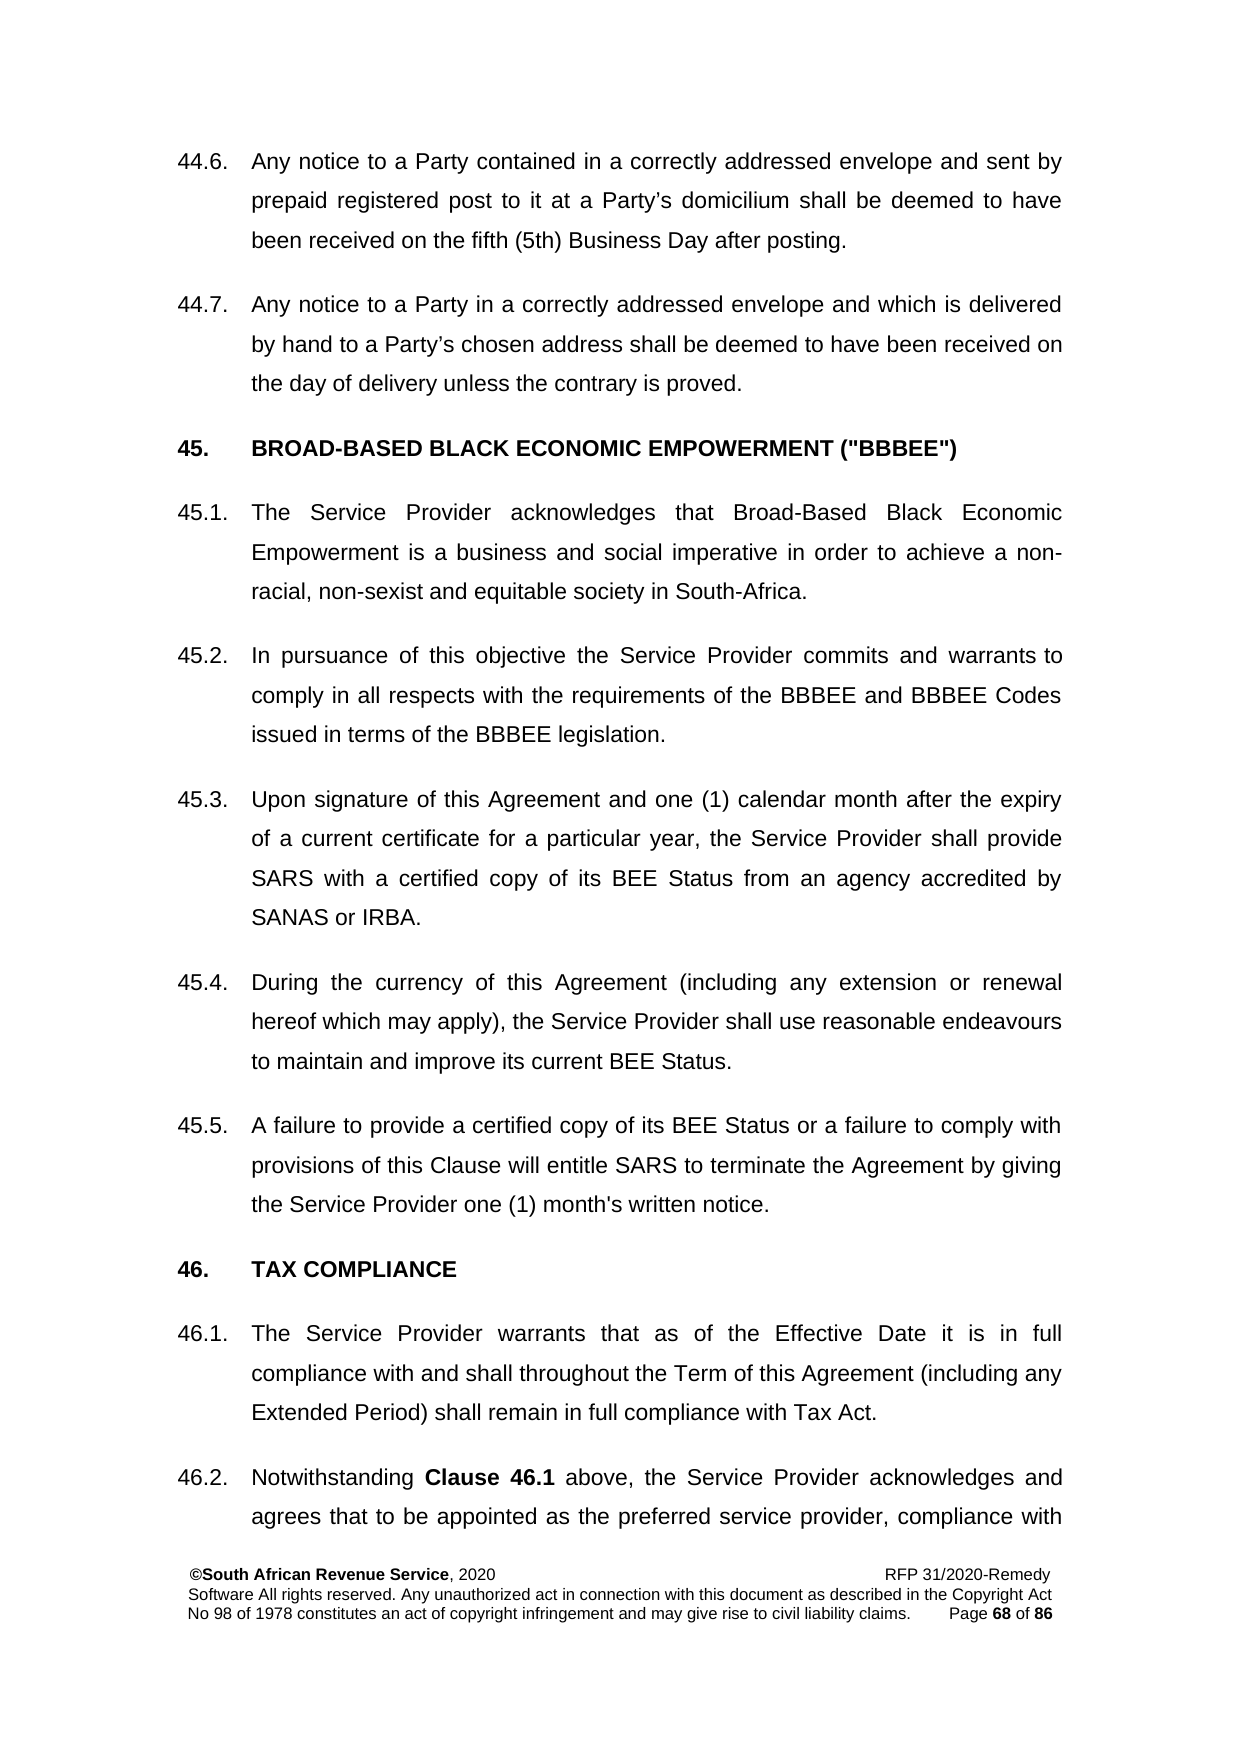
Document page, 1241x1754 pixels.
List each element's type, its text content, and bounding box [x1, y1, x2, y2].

list Tax Compliance [177, 1256, 1063, 1282]
list The Service Provider acknowledges that Broad-Based Black Economic Empowerment is a business and social imperative in order to achieve a non-racial, non-sexist and equitable society in South-Africa. [177, 499, 1063, 604]
list The Service Provider warrants that as of the Effective Date it is in full compliance with and shall throughout the Term of this Agreement (including any Extended Period) shall remain in full compliance with Tax Act. [177, 1320, 1063, 1426]
list During the currency of this Agreement (including any extension or renewal hereof which may apply), the Service Provider shall use reasonable endeavours to maintain and improve its current BEE Status. [177, 969, 1063, 1074]
list A failure to provide a certified copy of its BEE Status or a failure to comply with provisions of this Clause will entitle SARS to terminate the Agreement by giving the Service Provider one (1) month's written notice. [177, 1112, 1063, 1218]
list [177, 1464, 1063, 1529]
list Any notice to a Party contained in a correctly addressed envelope and sent by prepaid registered post to it at a Party’s domicilium shall be deemed to have been received on the fifth (5th) Business Day after posting. [177, 148, 1063, 253]
list In pursuance of this objective the Service Provider commits and warrants to comply in all respects with the requirements of the BBBEE and BBBEE Codes issued in terms of the BBBEE legislation. [177, 642, 1063, 748]
list Any notice to a Party in a correctly addressed envelope and which is delivered by hand to a Party’s chosen address shall be deemed to have been received on the day of delivery unless the contrary is proved. [177, 291, 1063, 396]
list Upon signature of this Agreement and one (1) calendar month after the expiry of a current certificate for a particular year, the Service Provider shall provide SARS with a certified copy of its BEE Status from an agency accredited by SANAS or IRBA. [177, 786, 1063, 931]
list Broad-Based Black Economic Empowerment ("BBBEE") [177, 434, 1063, 461]
